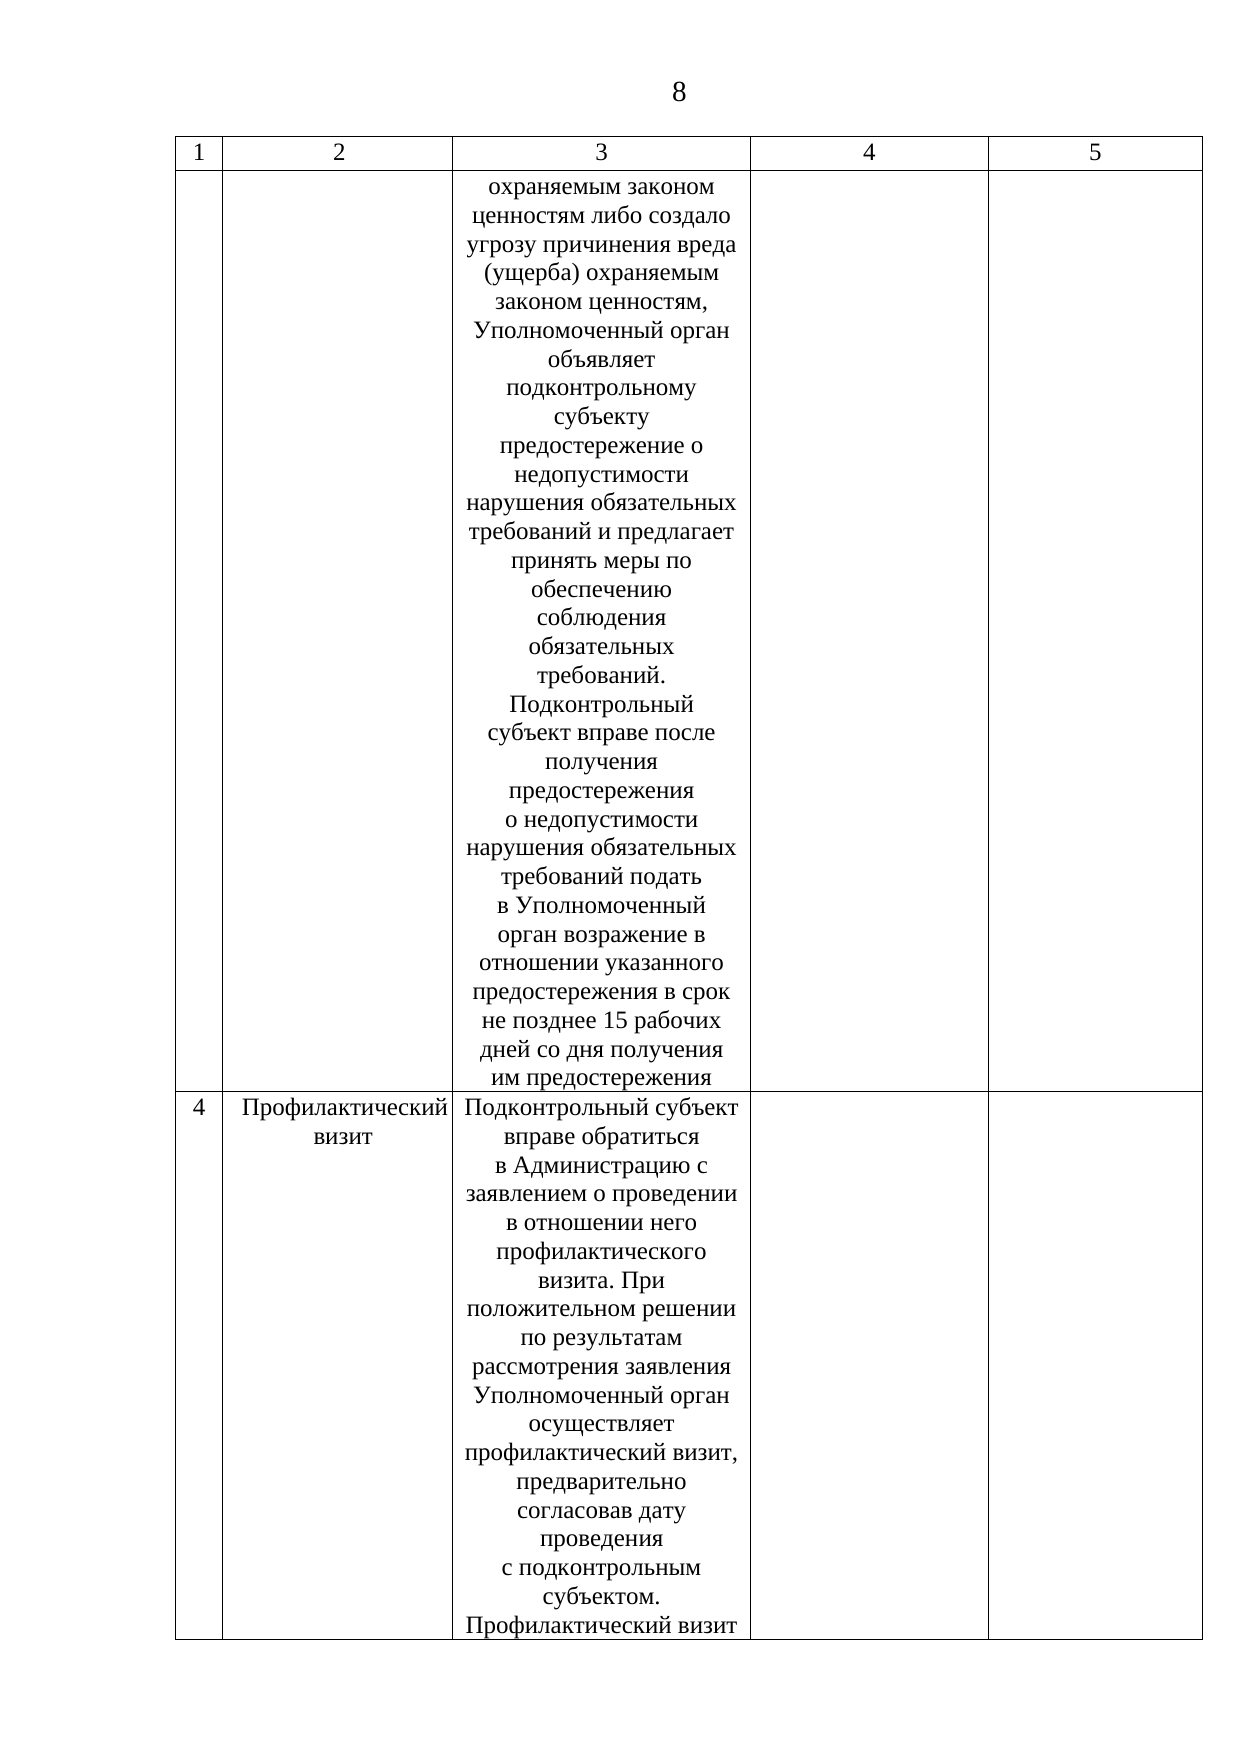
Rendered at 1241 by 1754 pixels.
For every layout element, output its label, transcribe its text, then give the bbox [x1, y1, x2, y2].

table_cell [989, 171, 1202, 1091]
table_cell 4 [751, 137, 988, 170]
table_cell охраняемым законом ценностям либо создало угрозу причинения вреда (ущерба) охраняемым законом ценностям, Уполномоченный орган объявляет подконтрольному субъекту предостережение о недопустимости нарушения обязательных требований и предлагает принять меры по обеспечению соблюдения обязательных требований. Подконтрольный субъект вправе после получения предостережения о недопустимости нарушения обязательных требований подать в Уполномоченный орган возражение в отношении указанного предостережения в срок не позднее 15 рабочих дней со дня получения им предостережения [453, 171, 750, 1091]
table_cell 4 [176, 1092, 222, 1638]
table_cell [176, 171, 222, 1091]
table_cell Профилактический визит [223, 1092, 452, 1638]
table_cell 1 [176, 137, 222, 170]
table_cell [223, 171, 452, 1091]
table_cell 3 [453, 137, 750, 170]
table_cell [751, 1092, 988, 1638]
table_cell Подконтрольный субъект вправе обратиться в Администрацию с заявлением о проведении в отношении него профилактического визита. При положительном решении по результатам рассмотрения заявления Уполномоченный орган осуществляет профилактический визит, предварительно согласовав дату проведения с подконтрольным субъектом. Профилактический визит [453, 1092, 750, 1638]
table_cell [989, 1092, 1202, 1638]
table_cell 2 [223, 137, 452, 170]
table_cell 5 [989, 137, 1202, 170]
table_cell [751, 171, 988, 1091]
